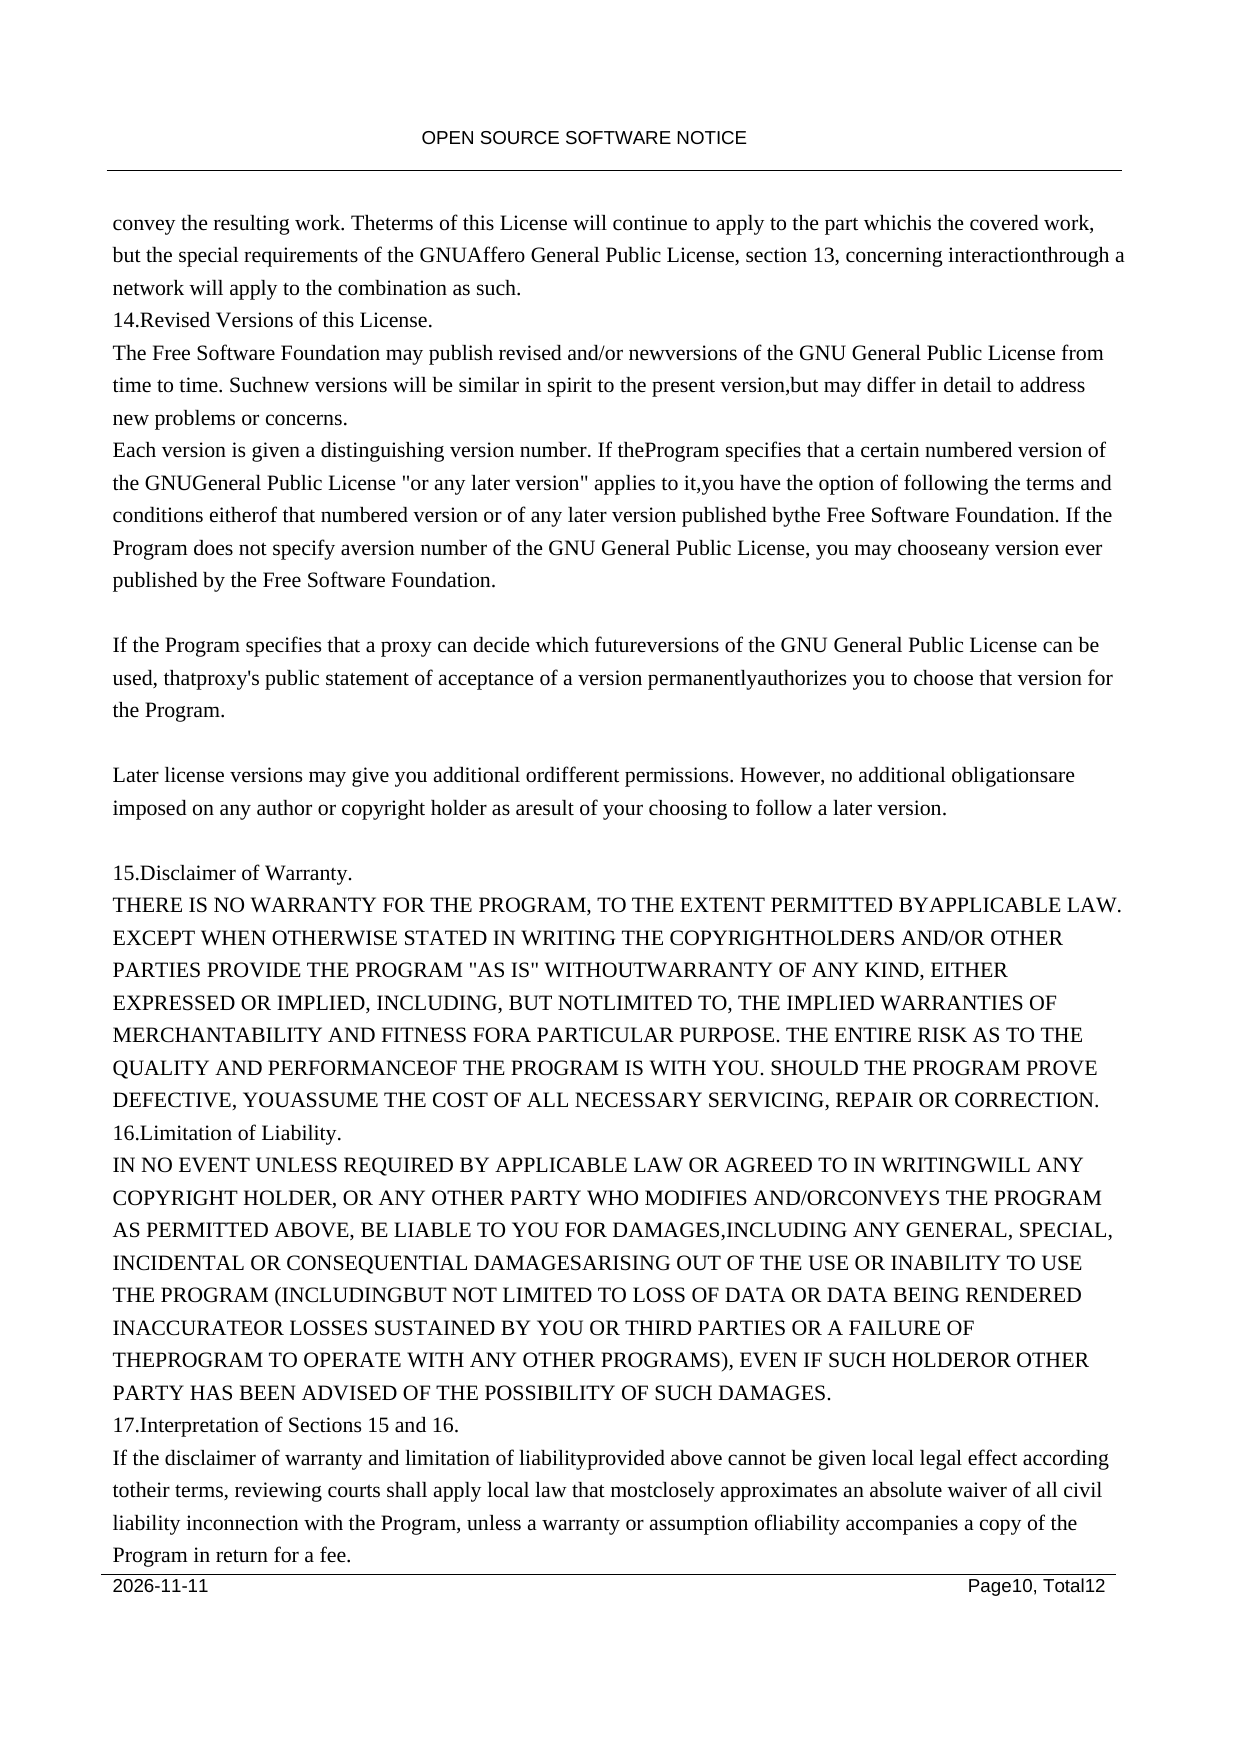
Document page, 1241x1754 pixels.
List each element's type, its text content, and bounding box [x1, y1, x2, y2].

text 16.Limitation of Liability. [112, 1116, 1128, 1149]
text 15.Disclaimer of Warranty. [112, 856, 1128, 889]
text 14.Revised Versions of this License. [112, 304, 1128, 336]
text If the Program specifies that a proxy can decide which futureversions of the GNU General Public License can be used, thatproxy's public statement of acceptance of a version permanentlyauthorizes you to choose that version for the Program. [112, 629, 1128, 726]
text 17.Interpretation of Sections 15 and 16. [112, 1409, 1128, 1441]
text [112, 206, 1128, 304]
text Later license versions may give you additional ordifferent permissions. However, no additional obligationsare imposed on any author or copyright holder as aresult of your choosing to follow a later version. [112, 759, 1128, 824]
text IN NO EVENT UNLESS REQUIRED BY APPLICABLE LAW OR AGREED TO IN WRITINGWILL ANY COPYRIGHT HOLDER, OR ANY OTHER PARTY WHO MODIFIES AND/ORCONVEYS THE PROGRAM AS PERMITTED ABOVE, BE LIABLE TO YOU FOR DAMAGES,INCLUDING ANY GENERAL, SPECIAL, INCIDENTAL OR CONSEQUENTIAL DAMAGESARISING OUT OF THE USE OR INABILITY TO USE THE PROGRAM (INCLUDINGBUT NOT LIMITED TO LOSS OF DATA OR DATA BEING RENDERED INACCURATEOR LOSSES SUSTAINED BY YOU OR THIRD PARTIES OR A FAILURE OF THEPROGRAM TO OPERATE WITH ANY OTHER PROGRAMS), EVEN IF SUCH HOLDEROR OTHER PARTY HAS BEEN ADVISED OF THE POSSIBILITY OF SUCH DAMAGES. [112, 1149, 1128, 1409]
text If the disclaimer of warranty and limitation of liabilityprovided above cannot be given local legal effect according totheir terms, reviewing courts shall apply local law that mostclosely approximates an absolute waiver of all civil liability inconnection with the Program, unless a warranty or assumption ofliability accompanies a copy of the Program in return for a fee. [112, 1441, 1128, 1571]
text THERE IS NO WARRANTY FOR THE PROGRAM, TO THE EXTENT PERMITTED BYAPPLICABLE LAW. EXCEPT WHEN OTHERWISE STATED IN WRITING THE COPYRIGHTHOLDERS AND/OR OTHER PARTIES PROVIDE THE PROGRAM "AS IS" WITHOUTWARRANTY OF ANY KIND, EITHER EXPRESSED OR IMPLIED, INCLUDING, BUT NOTLIMITED TO, THE IMPLIED WARRANTIES OF MERCHANTABILITY AND FITNESS FORA PARTICULAR PURPOSE. THE ENTIRE RISK AS TO THE QUALITY AND PERFORMANCEOF THE PROGRAM IS WITH YOU. SHOULD THE PROGRAM PROVE DEFECTIVE, YOUASSUME THE COST OF ALL NECESSARY SERVICING, REPAIR OR CORRECTION. [112, 889, 1128, 1116]
text Each version is given a distinguishing version number. If theProgram specifies that a certain numbered version of the GNUGeneral Public License "or any later version" applies to it,you have the option of following the terms and conditions eitherof that numbered version or of any later version published bythe Free Software Foundation. If the Program does not specify aversion number of the GNU General Public License, you may chooseany version ever published by the Free Software Foundation. [112, 434, 1128, 596]
text The Free Software Foundation may publish revised and/or newversions of the GNU General Public License from time to time. Suchnew versions will be similar in spirit to the present version,but may differ in detail to address new problems or concerns. [112, 336, 1128, 434]
